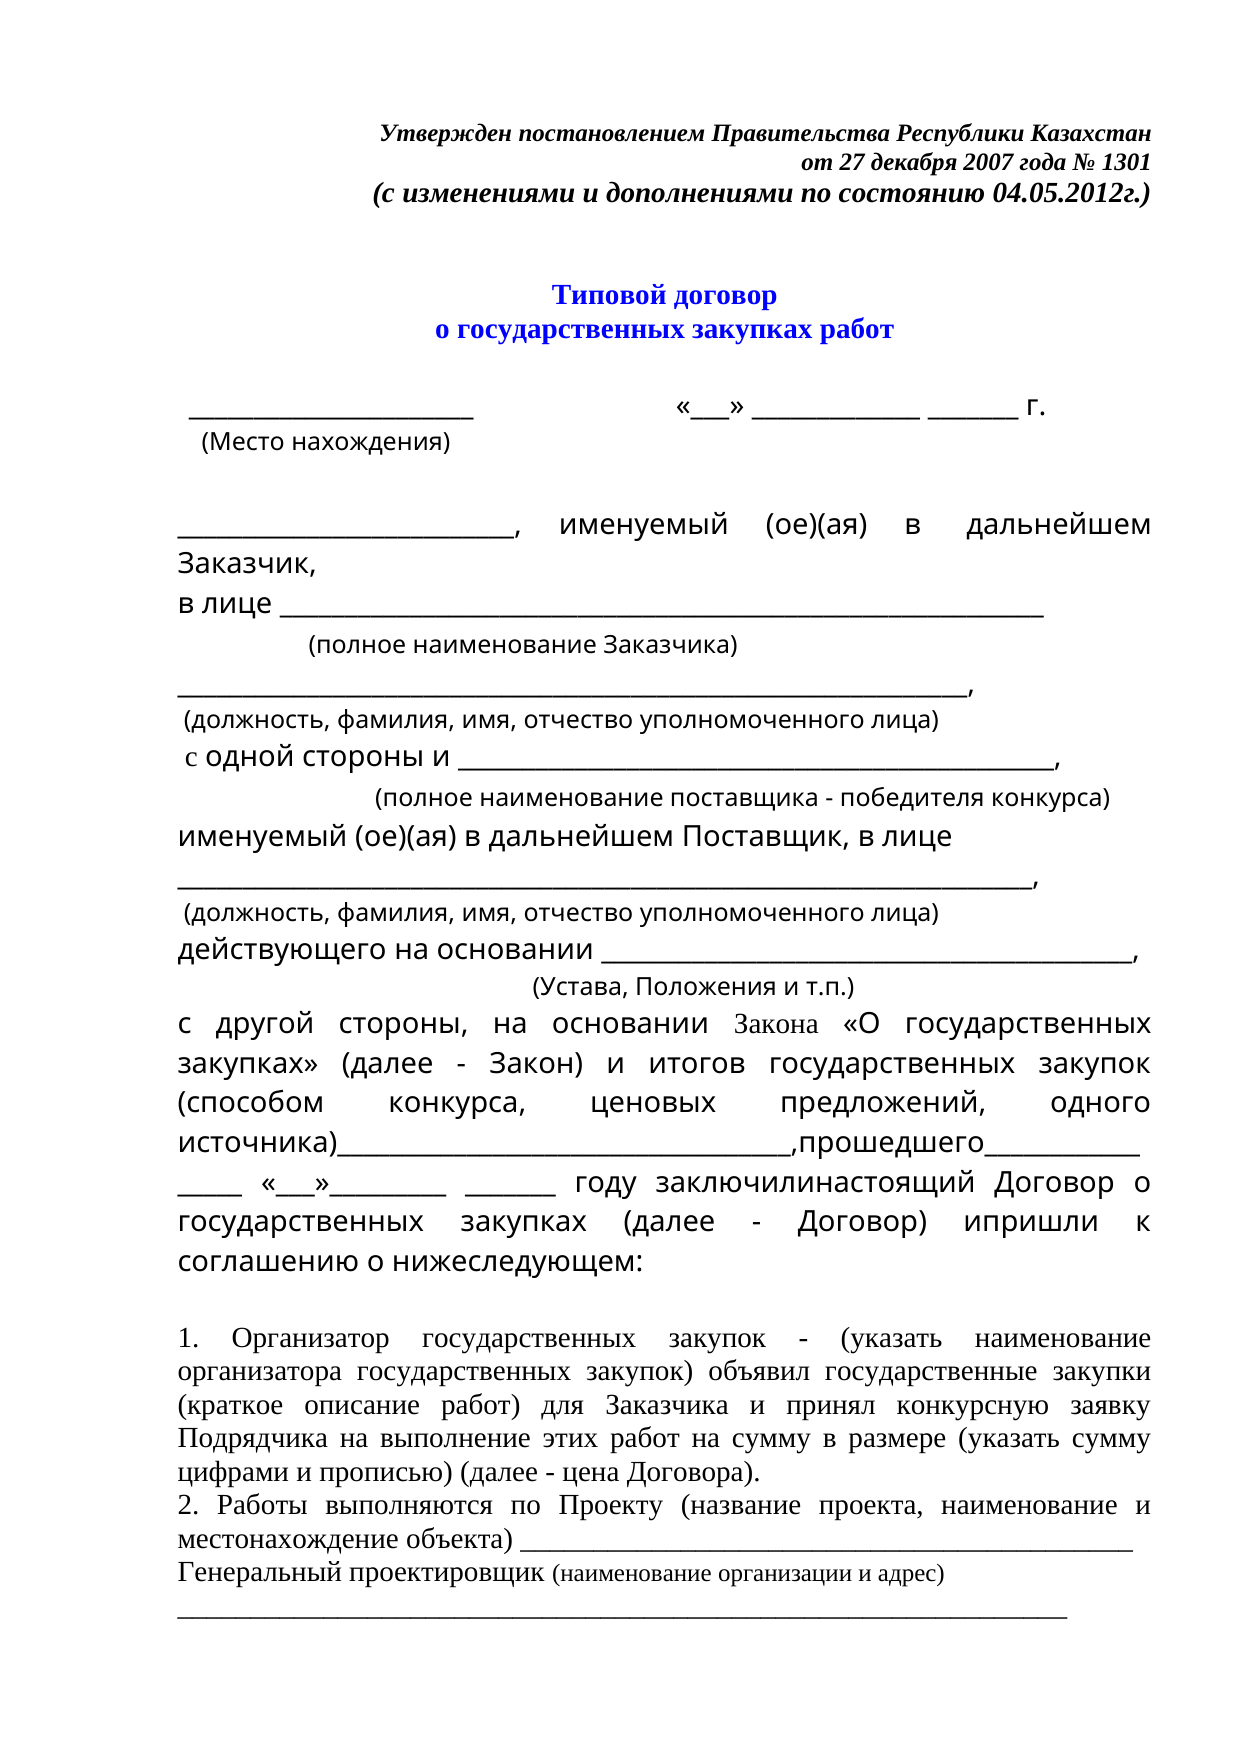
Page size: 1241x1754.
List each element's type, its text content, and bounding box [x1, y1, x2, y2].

text _____________________________________________________________, [177, 662, 1152, 702]
text (должность, фамилия, имя, отчество уполномоченного лица) [177, 702, 1152, 736]
text именуемый (ое)(ая) в дальнейшем Поставщик, в лице [177, 815, 1152, 855]
table_header «___» _____________ _______ г. [664, 384, 1152, 463]
text (полное наименование поставщика - победителя конкурса) [177, 775, 1152, 815]
text в лице ___________________________________________________________ [177, 582, 1152, 622]
text с другой стороны, на основании Закона «О государственных закупках» (далее - Закон) и итогов государственных закупок (способом конкурса, ценовых предложений, одного источника)___________________________________,прошедшего_________________ «___»_________ _______ году заключилинастоящий Договор о государственных закупках (далее - Договор) ипришли к соглашению о нижеследующем: [177, 1002, 1152, 1280]
text с одной стороны и ______________________________________________, [177, 736, 1152, 775]
text (полное наименование Заказчика) [177, 622, 1152, 662]
text от 27 декабря 2007 года № 1301 [177, 147, 1152, 176]
text __________________________________________________________________, [177, 855, 1152, 894]
text __________________________, именуемый (ое)(ая) в дальнейшем Заказчик, [177, 503, 1152, 582]
text Утвержден постановлением Правительства Республики Казахстан [177, 118, 1152, 147]
text действующего на основании _________________________________________, [177, 928, 1152, 968]
text (с изменениями и дополнениями по состоянию 04.05.2012г.) [177, 176, 1152, 209]
text 1. Организатор государственных закупок - (указать наименование организатора государственных закупок) объявил государственные закупки (краткое описание работ) для Заказчика и принял конкурсную заявку Подрядчика на выполнение этих работ на сумму в размере (указать сумму цифрами и прописью) (далее - цена Договора). [177, 1320, 1152, 1487]
table_header ______________________ (Место нахождения) [177, 384, 664, 463]
text (Устава, Положения и т.п.) [177, 968, 1152, 1002]
text о государственных закупках работ [177, 311, 1152, 344]
text _____________________________________________________________ [177, 1588, 1152, 1622]
text Генеральный проектировщик (наименование организации и адрес) [177, 1554, 1152, 1588]
text Типовой договор [177, 277, 1152, 311]
text (должность, фамилия, имя, отчество уполномоченного лица) [177, 894, 1152, 928]
text 2. Работы выполняются по Проекту (название проекта, наименование и местонахождение объекта) __________________________________________ [177, 1487, 1152, 1554]
